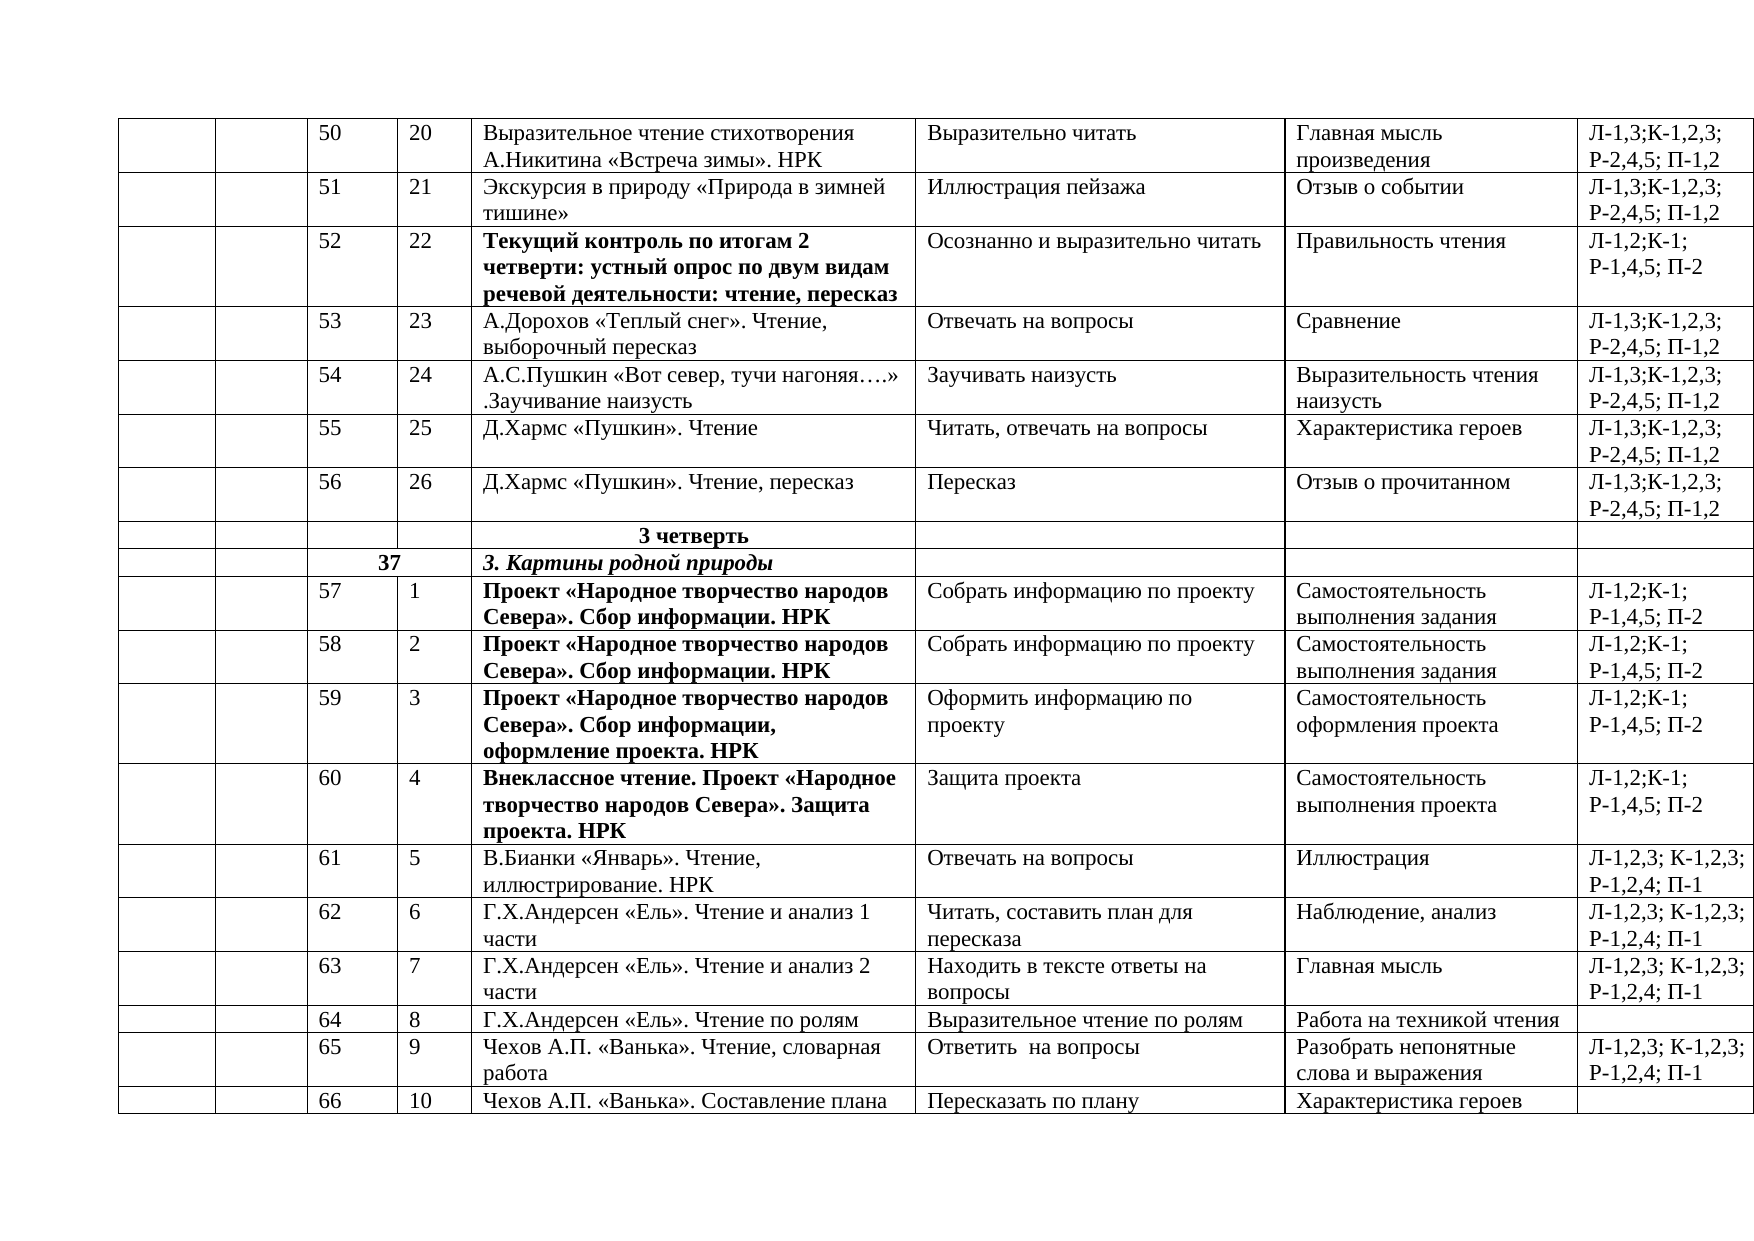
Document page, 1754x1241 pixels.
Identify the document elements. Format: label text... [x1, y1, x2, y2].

table_cell Главная мысль произведения [1286, 119, 1577, 172]
table_cell Наблюдение, анализ [1286, 898, 1577, 951]
table_cell [119, 361, 215, 413]
table_cell 3. Картины родной природы [472, 549, 915, 576]
table_cell Л-1,3;К-1,2,3; Р-2,4,5; П-1,2 [1578, 361, 1753, 413]
table_cell Собрать информацию по проекту [916, 631, 1284, 683]
table_cell [1578, 522, 1753, 548]
table_cell 26 [398, 468, 471, 521]
table_cell Отвечать на вопросы [916, 845, 1284, 897]
table_cell [216, 415, 307, 467]
table_cell Самостоятельность выполнения задания [1286, 631, 1577, 683]
table_cell Характеристика героев [1286, 415, 1577, 467]
table_cell [119, 307, 215, 360]
table_cell 3 четверть [472, 522, 915, 548]
table_cell [216, 468, 307, 521]
table_cell [216, 952, 307, 1005]
table_cell Чехов А.П. «Ванька». Чтение, словарная работа [472, 1033, 915, 1086]
table_cell Пересказ [916, 468, 1284, 521]
table_cell Оформить информацию по проекту [916, 684, 1284, 763]
table_cell Отвечать на вопросы [916, 307, 1284, 360]
table_cell [119, 631, 215, 683]
table_cell 53 [308, 307, 397, 360]
table_cell [216, 361, 307, 413]
table_cell 61 [308, 845, 397, 897]
table_cell Осознанно и выразительно читать [916, 227, 1284, 306]
table_cell [119, 952, 215, 1005]
table_cell Л-1,3;К-1,2,3; Р-2,4,5; П-1,2 [1578, 173, 1753, 226]
table_cell 20 [398, 119, 471, 172]
table_cell [119, 522, 215, 548]
table_cell Выразительно читать [916, 119, 1284, 172]
table_cell 50 [308, 119, 397, 172]
table_cell Л-1,3;К-1,2,3; Р-2,4,5; П-1,2 [1578, 415, 1753, 467]
table_cell Сравнение [1286, 307, 1577, 360]
table_cell [119, 173, 215, 226]
table_cell Работа на техникой чтения [1286, 1006, 1577, 1032]
table_cell [119, 227, 215, 306]
table_cell Л-1,2,3; К-1,2,3; Р-1,2,4; П-1 [1578, 952, 1753, 1005]
table_cell Л-1,2;К-1; Р-1,4,5; П-2 [1578, 684, 1753, 763]
table_cell Л-1,3;К-1,2,3; Р-2,4,5; П-1,2 [1578, 307, 1753, 360]
table_cell [216, 684, 307, 763]
table_cell 54 [308, 361, 397, 413]
table_cell [216, 1087, 307, 1113]
table_cell 58 [308, 631, 397, 683]
table_cell 63 [308, 952, 397, 1005]
table_cell Читать, составить план для пересказа [916, 898, 1284, 951]
table_cell Проект «Народное творчество народов Севера». Сбор информации. НРК [472, 577, 915, 629]
table_cell 64 [308, 1006, 397, 1032]
table_cell Правильность чтения [1286, 227, 1577, 306]
table_cell [216, 577, 307, 629]
table_cell [119, 684, 215, 763]
table_cell [216, 898, 307, 951]
table_cell Выразительное чтение стихотворения А.Никитина «Встреча зимы». НРК [472, 119, 915, 172]
table_cell Текущий контроль по итогам 2 четверти: устный опрос по двум видам речевой деятельности: чтение, пересказ [472, 227, 915, 306]
table_cell Выразительность чтения наизусть [1286, 361, 1577, 413]
table_cell Л-1,3;К-1,2,3; Р-2,4,5; П-1,2 [1578, 119, 1753, 172]
table_cell А.Дорохов «Теплый снег». Чтение, выборочный пересказ [472, 307, 915, 360]
table_cell [216, 845, 307, 897]
table_cell Л-1,2;К-1; Р-1,4,5; П-2 [1578, 764, 1753, 843]
table_cell 60 [308, 764, 397, 843]
table_cell 24 [398, 361, 471, 413]
table_cell Внеклассное чтение. Проект «Народное творчество народов Севера». Защита проекта. НРК [472, 764, 915, 843]
table_cell [216, 549, 307, 576]
table_cell Самостоятельность выполнения проекта [1286, 764, 1577, 843]
table_cell Л-1,2;К-1; Р-1,4,5; П-2 [1578, 577, 1753, 629]
table_cell 65 [308, 1033, 397, 1086]
table_cell [308, 522, 397, 548]
table_cell Главная мысль [1286, 952, 1577, 1005]
table_cell [216, 119, 307, 172]
table_cell [398, 522, 471, 548]
table_cell [119, 898, 215, 951]
table_cell 5 [398, 845, 471, 897]
table_cell Иллюстрация [1286, 845, 1577, 897]
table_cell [1286, 1087, 1577, 1113]
table_cell [916, 549, 1284, 576]
table_cell 8 [398, 1006, 471, 1032]
table_cell [916, 522, 1284, 548]
table_cell 37 [308, 549, 471, 576]
table_cell [119, 549, 215, 576]
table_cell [472, 1087, 915, 1113]
table_cell Выразительное чтение по ролям [916, 1006, 1284, 1032]
table_cell [216, 764, 307, 843]
table_cell [119, 845, 215, 897]
table_cell Отзыв о событии [1286, 173, 1577, 226]
table_cell Л-1,2,3; К-1,2,3; Р-1,2,4; П-1 [1578, 898, 1753, 951]
table_cell 25 [398, 415, 471, 467]
table_cell 1 [398, 577, 471, 629]
table_cell [216, 1006, 307, 1032]
table_cell Разобрать непонятные слова и выражения [1286, 1033, 1577, 1086]
table_cell [119, 415, 215, 467]
table_cell 59 [308, 684, 397, 763]
table_cell 56 [308, 468, 397, 521]
table_cell [119, 764, 215, 843]
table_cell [916, 1087, 1284, 1113]
table_cell 57 [308, 577, 397, 629]
table_cell [119, 468, 215, 521]
table_cell [216, 173, 307, 226]
table_cell 52 [308, 227, 397, 306]
table_cell [1286, 549, 1577, 576]
table_cell [216, 522, 307, 548]
table_cell Л-1,2;К-1; Р-1,4,5; П-2 [1578, 631, 1753, 683]
table_cell 23 [398, 307, 471, 360]
table_cell Читать, отвечать на вопросы [916, 415, 1284, 467]
table_cell Ответить на вопросы [916, 1033, 1284, 1086]
table_cell Самостоятельность оформления проекта [1286, 684, 1577, 763]
table_cell Л-1,2;К-1; Р-1,4,5; П-2 [1578, 227, 1753, 306]
table_cell Находить в тексте ответы на вопросы [916, 952, 1284, 1005]
table_cell Заучивать наизусть [916, 361, 1284, 413]
table_cell 10 [398, 1087, 471, 1113]
table_cell [216, 307, 307, 360]
table_cell 21 [398, 173, 471, 226]
table_cell 22 [398, 227, 471, 306]
table_cell 55 [308, 415, 397, 467]
table_cell В.Бианки «Январь». Чтение, иллюстрирование. НРК [472, 845, 915, 897]
table_cell [1286, 522, 1577, 548]
table_cell 66 [308, 1087, 397, 1113]
table_cell [1578, 1087, 1753, 1113]
table_cell [119, 1006, 215, 1032]
table_cell Проект «Народное творчество народов Севера». Сбор информации. НРК [472, 631, 915, 683]
table_cell 4 [398, 764, 471, 843]
table_cell 6 [398, 898, 471, 951]
table_cell 51 [308, 173, 397, 226]
table_cell Л-1,3;К-1,2,3; Р-2,4,5; П-1,2 [1578, 468, 1753, 521]
table_cell Отзыв о прочитанном [1286, 468, 1577, 521]
table_cell Г.Х.Андерсен «Ель». Чтение и анализ 1 части [472, 898, 915, 951]
table_cell Г.Х.Андерсен «Ель». Чтение и анализ 2 части [472, 952, 915, 1005]
table_cell Г.Х.Андерсен «Ель». Чтение по ролям [472, 1006, 915, 1032]
table_cell Проект «Народное творчество народов Севера». Сбор информации, оформление проекта. НРК [472, 684, 915, 763]
table_cell [216, 1033, 307, 1086]
table_cell 9 [398, 1033, 471, 1086]
table_cell [119, 1033, 215, 1086]
table_cell [119, 1087, 215, 1113]
table_cell [216, 227, 307, 306]
table_cell [119, 577, 215, 629]
table_cell Самостоятельность выполнения задания [1286, 577, 1577, 629]
table_cell [216, 631, 307, 683]
table_cell 3 [398, 684, 471, 763]
table_cell 2 [398, 631, 471, 683]
table_cell Д.Хармс «Пушкин». Чтение [472, 415, 915, 467]
table_cell 62 [308, 898, 397, 951]
table_cell Собрать информацию по проекту [916, 577, 1284, 629]
table_cell Защита проекта [916, 764, 1284, 843]
table_cell Д.Хармс «Пушкин». Чтение, пересказ [472, 468, 915, 521]
table_cell 7 [398, 952, 471, 1005]
table_cell [119, 119, 215, 172]
table_cell Экскурсия в природу «Природа в зимней тишине» [472, 173, 915, 226]
table_cell Л-1,2,3; К-1,2,3; Р-1,2,4; П-1 [1578, 1033, 1753, 1086]
table_cell А.С.Пушкин «Вот север, тучи нагоняя….» .Заучивание наизусть [472, 361, 915, 413]
table_cell Иллюстрация пейзажа [916, 173, 1284, 226]
table_cell [1578, 1006, 1753, 1032]
table_cell Л-1,2,3; К-1,2,3; Р-1,2,4; П-1 [1578, 845, 1753, 897]
table_cell [1578, 549, 1753, 576]
